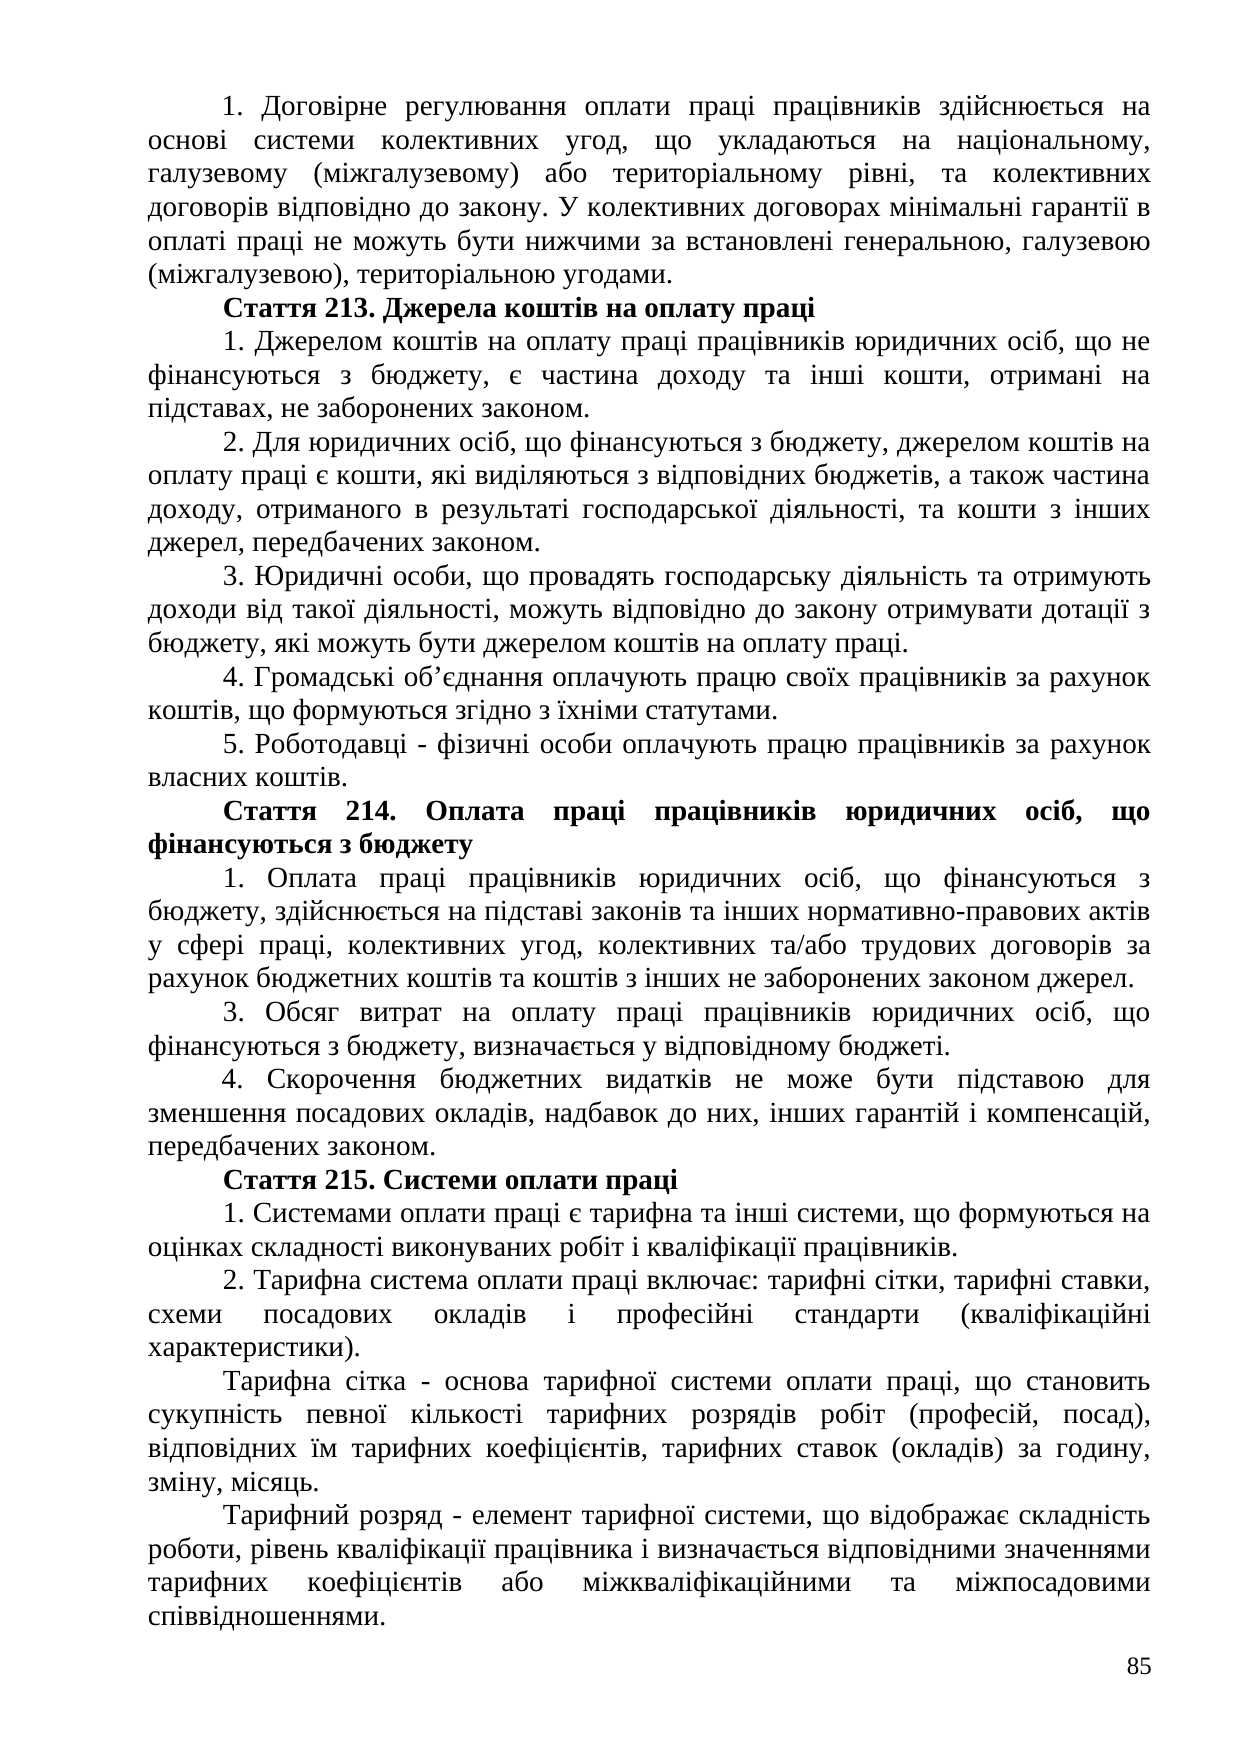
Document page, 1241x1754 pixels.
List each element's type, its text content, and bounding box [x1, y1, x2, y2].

text 3. Юридичні особи, що провадять господарську діяльність та отримують доходи від такої діяльності, можуть відповідно до закону отримувати дотації з бюджету, які можуть бути джерелом коштів на оплату праці. [148, 558, 1152, 659]
text 2. Для юридичних осіб, що фінансуються з бюджету, джерелом коштів на оплату праці є кошти, які виділяються з відповідних бюджетів, а також частина доходу, отриманого в результаті господарської діяльності, та кошти з інших джерел, передбачених законом. [148, 424, 1152, 558]
text Стаття 214. Оплата праці працівників юридичних осіб, що фінансуються з бюджету [148, 793, 1152, 860]
text 1. Системами оплати праці є тарифна та інші системи, що формуються на оцінках складності виконуваних робіт і кваліфікації працівників. [148, 1195, 1152, 1262]
text 2. Тарифна система оплати праці включає: тарифні сітки, тарифні ставки, схеми посадових окладів і професійні стандарти (кваліфікаційні характеристики). [148, 1262, 1152, 1363]
text Стаття 215. Системи оплати праці [148, 1162, 1152, 1195]
text 5. Роботодавці - фізичні особи оплачують працю працівників за рахунок власних коштів. [148, 726, 1152, 793]
text Стаття 213. Джерела коштів на оплату праці [148, 290, 1152, 323]
text 3. Обсяг витрат на оплату праці працівників юридичних осіб, що фінансуються з бюджету, визначається у відповідному бюджеті. [148, 994, 1152, 1061]
text 1. Оплата праці працівників юридичних осіб, що фінансуються з бюджету, здійснюється на підставі законів та інших нормативно-правових актів у сфері праці, колективних угод, колективних та/або трудових договорів за рахунок бюджетних коштів та коштів з інших не заборонених законом джерел. [148, 860, 1152, 994]
text 1. Договірне регулювання оплати праці працівників здійснюється на основі системи колективних угод, що укладаються на національному, галузевому (міжгалузевому) або територіальному рівні, та колективних договорів відповідно до закону. У колективних договорах мінімальні гарантії в оплаті праці не можуть бути нижчими за встановлені генеральною, галузевою (міжгалузевою), територіальною угодами. [148, 88, 1152, 290]
text 1. Джерелом коштів на оплату праці працівників юридичних осіб, що не фінансуються з бюджету, є частина доходу та інші кошти, отримані на підставах, не заборонених законом. [148, 323, 1152, 424]
text Тарифна сітка - основа тарифної системи оплати праці, що становить сукупність певної кількості тарифних розрядів робіт (професій, посад), відповідних їм тарифних коефіцієнтів, тарифних ставок (окладів) за годину, зміну, місяць. [148, 1363, 1152, 1497]
text 4. Громадські об’єднання оплачують працю своїх працівників за рахунок коштів, що формуються згідно з їхніми статутами. [148, 659, 1152, 726]
text 4. Скорочення бюджетних видатків не може бути підставою для зменшення посадових окладів, надбавок до них, інших гарантій і компенсацій, передбачених законом. [148, 1061, 1152, 1162]
text Тарифний розряд - елемент тарифної системи, що відображає складність роботи, рівень кваліфікації працівника і визначається відповідними значеннями тарифних коефіцієнтів або міжкваліфікаційними та міжпосадовими співвідношеннями. [148, 1497, 1152, 1631]
